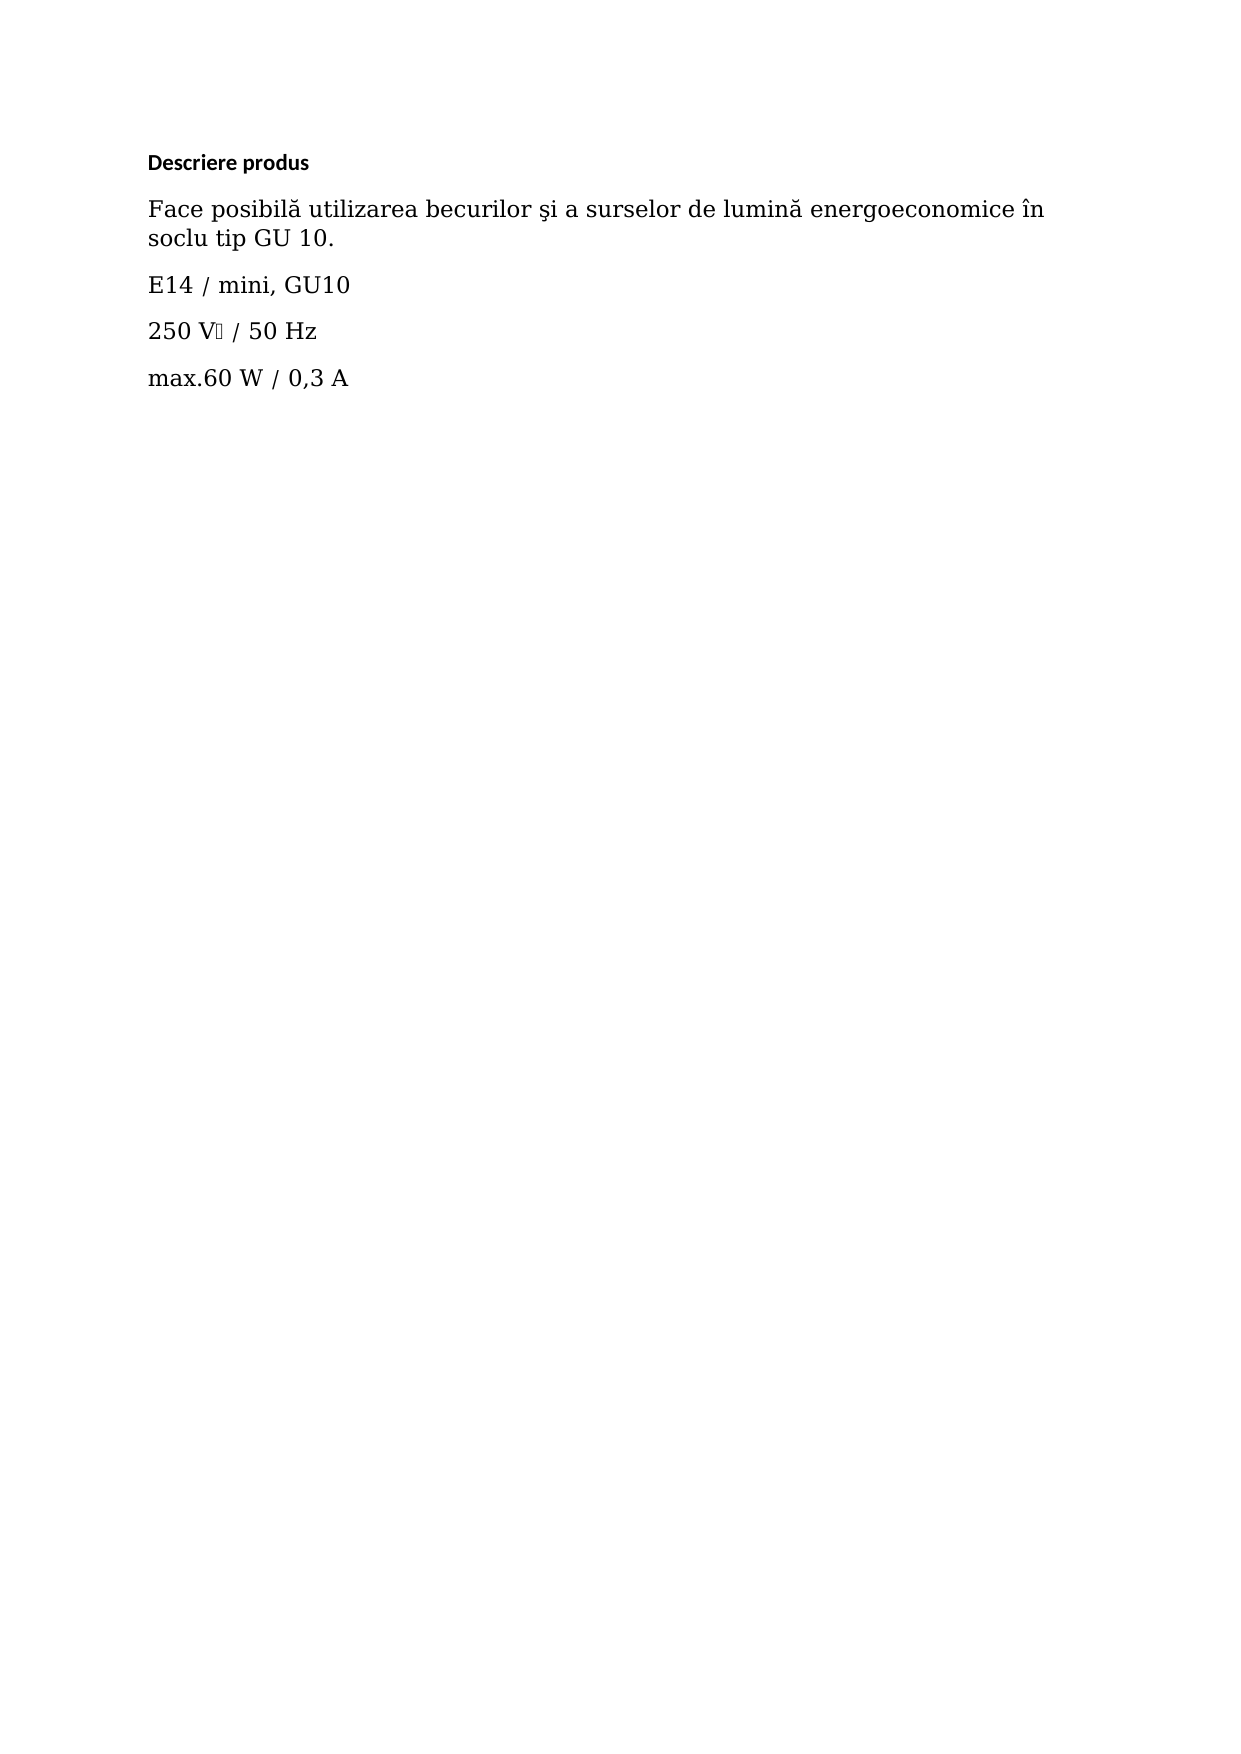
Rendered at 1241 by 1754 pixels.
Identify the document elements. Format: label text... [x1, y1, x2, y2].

text Face posibilă utilizarea becurilor şi a surselor de lumină energoeconomice în soclu tip GU 10. [148, 194, 1093, 252]
text 250 V / 50 Hz [148, 317, 1093, 344]
text E14 / mini, GU10 [148, 271, 1093, 298]
text Descriere produs [148, 148, 1093, 176]
text max.60 W / 0,3 A [148, 363, 1093, 391]
